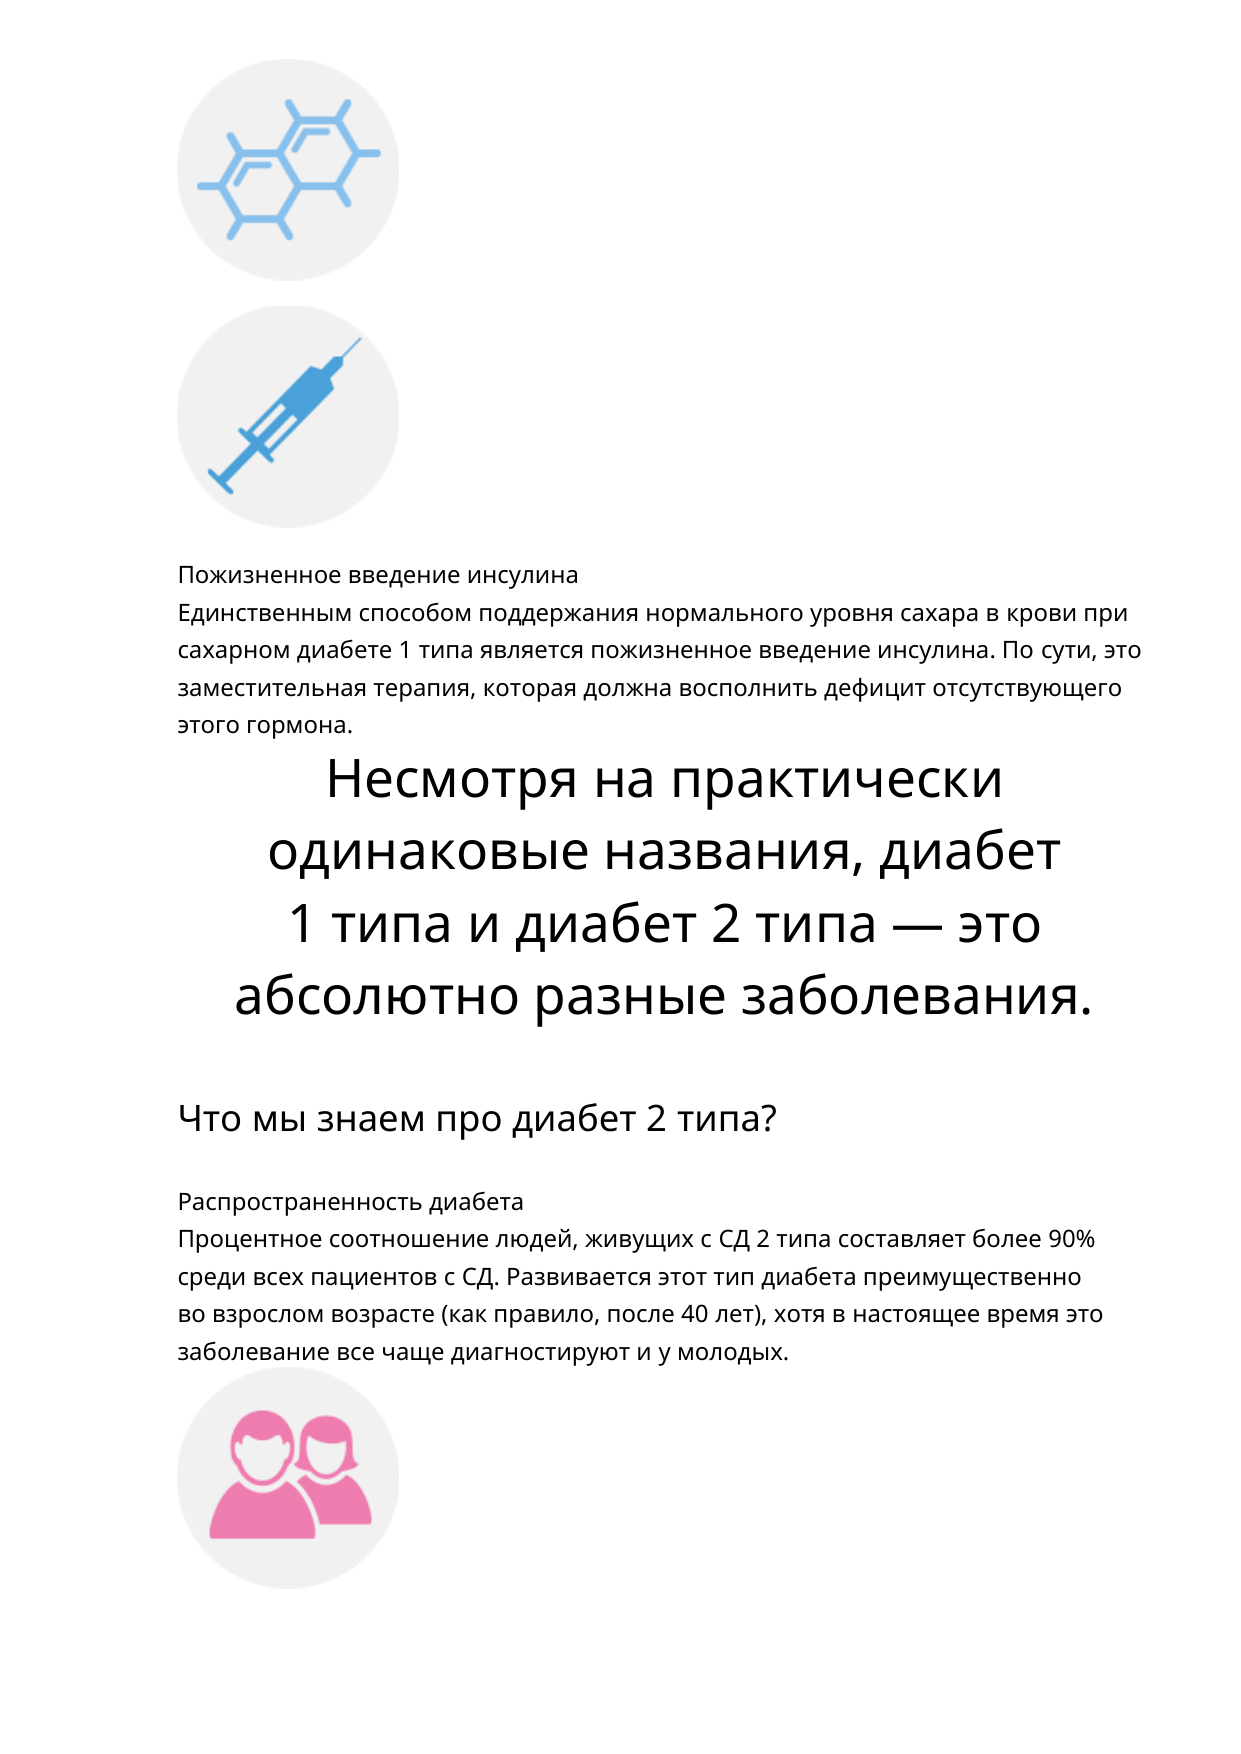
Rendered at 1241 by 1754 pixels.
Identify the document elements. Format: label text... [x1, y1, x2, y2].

text Несмотря на практически одинаковые названия, диабет 1 типа и диабет 2 типа — это абсолютно разные заболевания. [177, 740, 1152, 1030]
picture [177, 59, 399, 281]
subtitle Что мы знаем про диабет 2 типа? [177, 1092, 1152, 1142]
picture [177, 1367, 399, 1589]
text Пожизненное введение инсулина Единственным способом поддержания нормального уровня сахара в крови при сахарном диабете 1 типа является пожизненное введение инсулина. По сути, это заместительная терапия, которая должна восполнить дефицит отсутствующего этого гормона. [177, 553, 1152, 740]
picture [177, 306, 399, 528]
text Распространенность диабета Процентное соотношение людей, живущих с СД 2 типа составляет более 90% среди всех пациентов с СД. Развивается этот тип диабета преимущественно во взрослом возрасте (как правило, после 40 лет), хотя в настоящее время это заболевание все чаще диагностируют и у молодых. [177, 1180, 1152, 1367]
